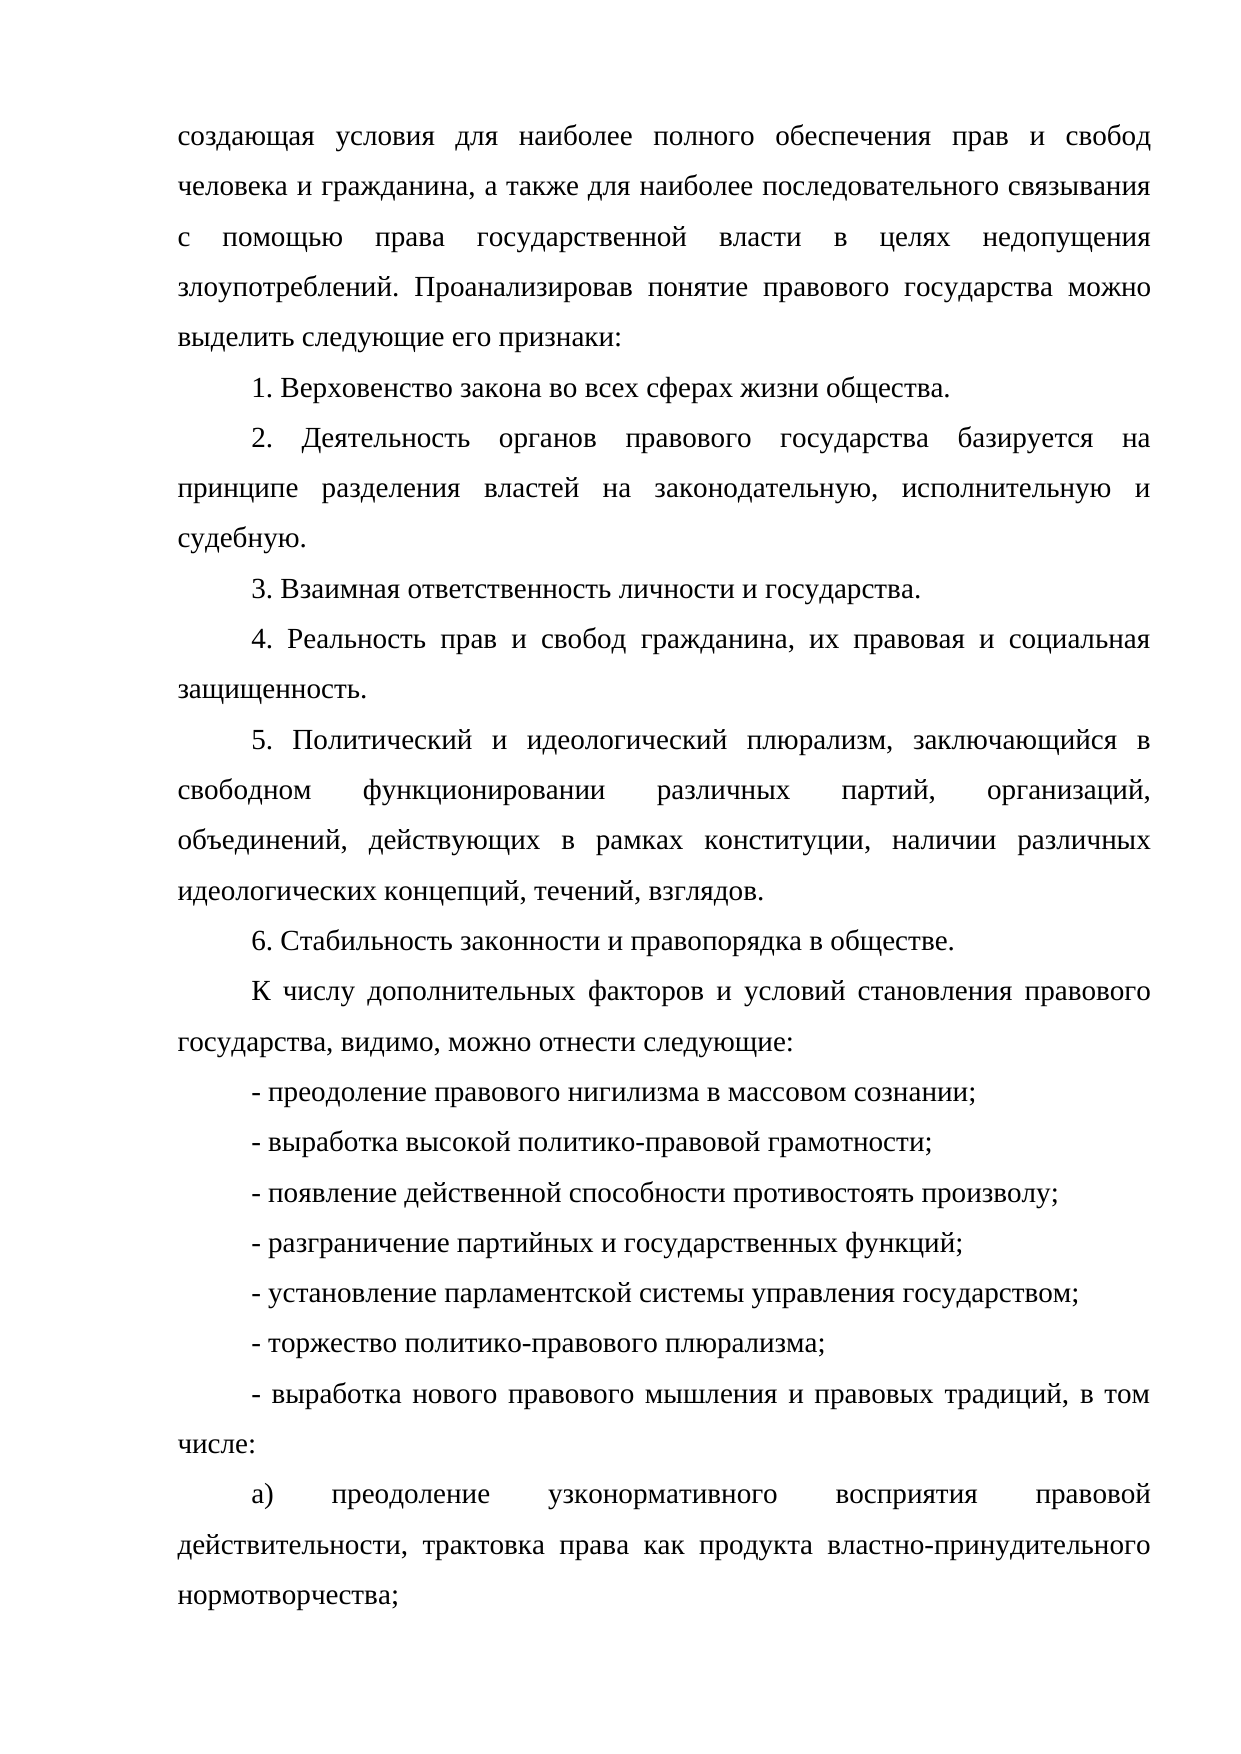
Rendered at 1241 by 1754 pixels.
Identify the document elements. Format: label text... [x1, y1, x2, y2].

text - разграничение партийных и государственных функций; [177, 1225, 1152, 1258]
text 3. Взаимная ответственность личности и государства. [177, 571, 1152, 604]
text - установление парламентской системы управления государством; [177, 1275, 1152, 1309]
text - преодоление правового нигилизма в массовом сознании; [177, 1074, 1152, 1108]
text 2. Деятельность органов правового государства базируется на принципе разделения властей на законодательную, исполнительную и судебную. [177, 420, 1152, 554]
text 6. Стабильность законности и правопорядка в обществе. [177, 923, 1152, 957]
text а) преодоление узконормативного восприятия правовой действительности, трактовка права как продукта властно-принудительного нормотворчества; [177, 1477, 1152, 1611]
text 5. Политический и идеологический плюрализм, заключающийся в свободном функционировании различных партий, организаций, объединений, действующих в рамках конституции, наличии различных идеологических концепций, течений, взглядов. [177, 722, 1152, 906]
text 1. Верховенство закона во всех сферах жизни общества. [177, 370, 1152, 403]
text - выработка нового правового мышления и правовых традиций, в том числе: [177, 1376, 1152, 1460]
text - появление действенной способности противостоять произволу; [177, 1175, 1152, 1208]
text 4. Реальность прав и свобод гражданина, их правовая и социальная защищенность. [177, 621, 1152, 705]
text - торжество политико-правового плюрализма; [177, 1326, 1152, 1359]
text К числу дополнительных факторов и условий становления правового государства, видимо, можно отнести следующие: [177, 973, 1152, 1057]
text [177, 118, 1152, 353]
text - выработка высокой политико-правовой грамотности; [177, 1124, 1152, 1158]
